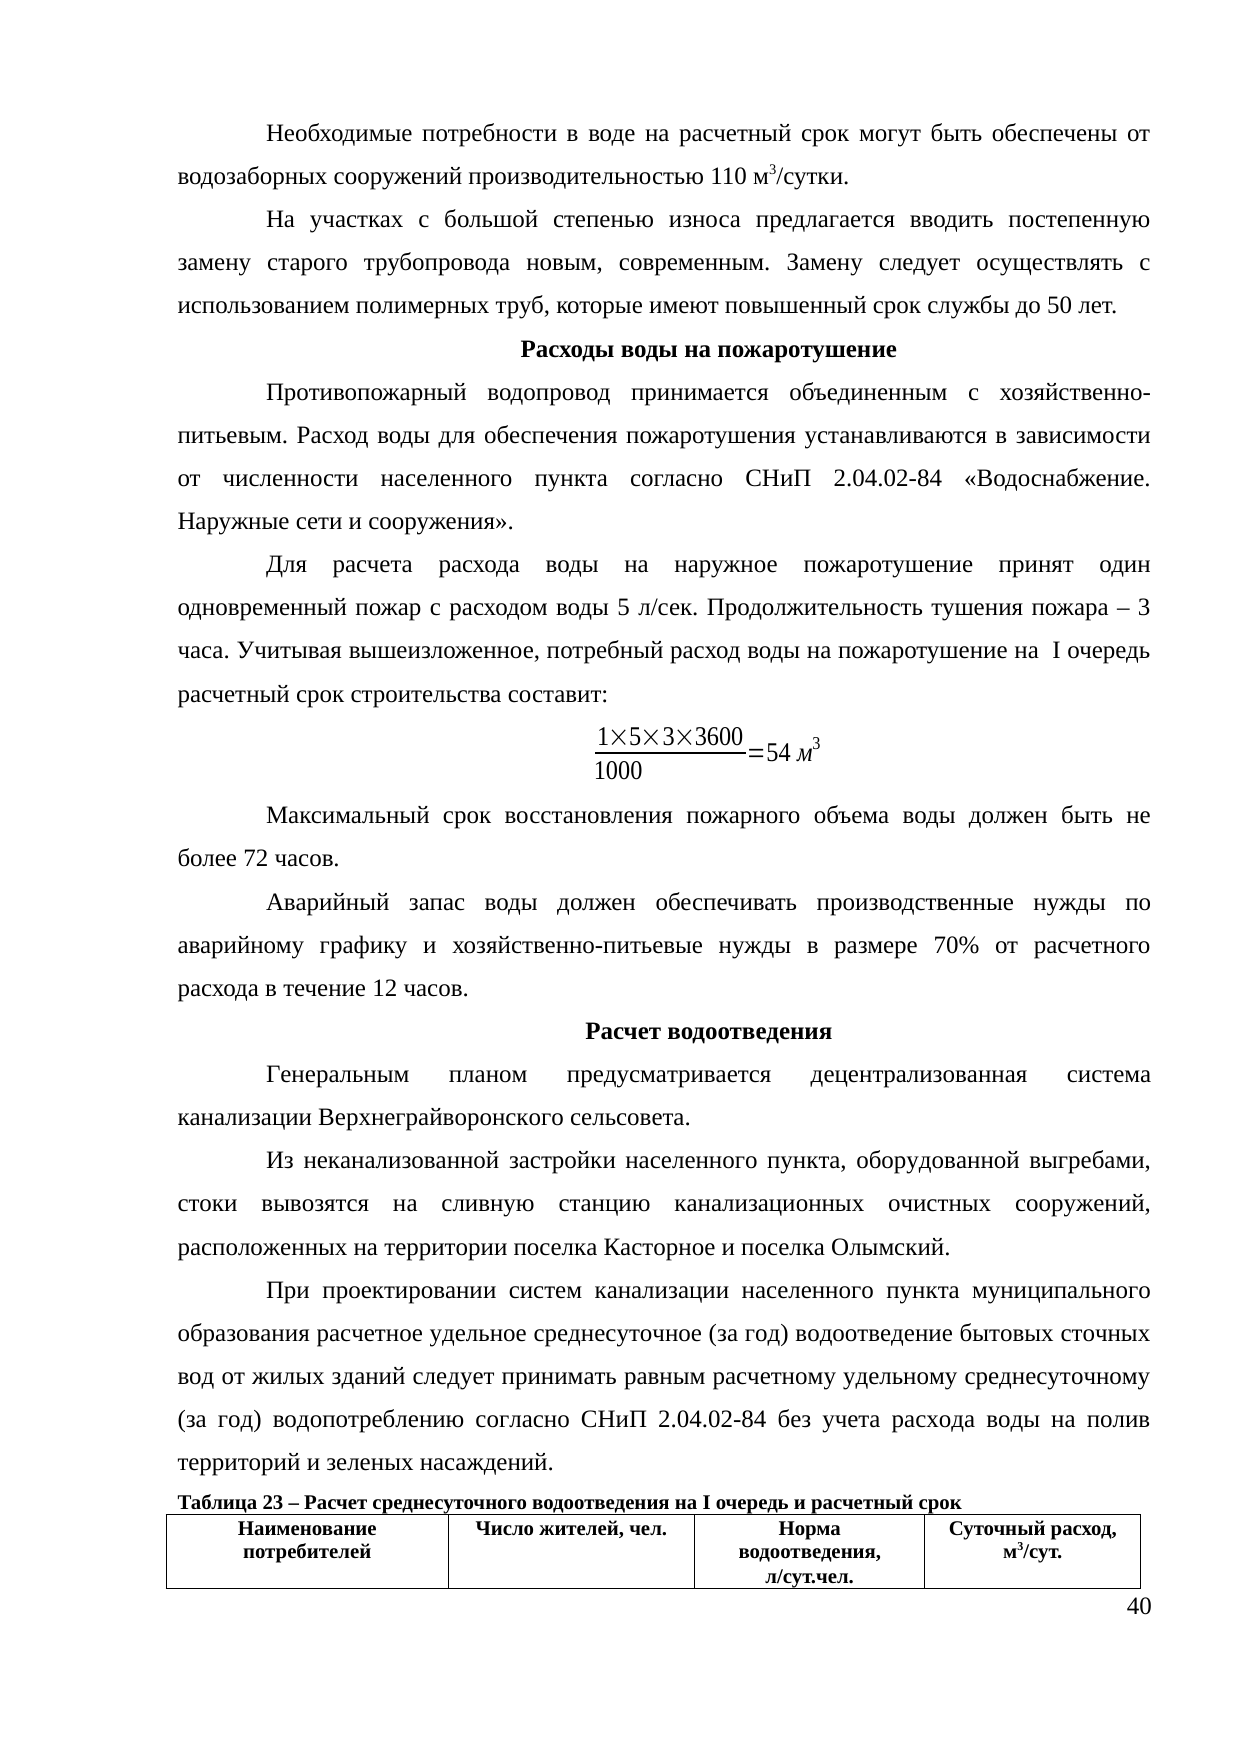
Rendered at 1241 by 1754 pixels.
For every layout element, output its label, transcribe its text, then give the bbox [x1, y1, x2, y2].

table_header Суточный расход, м3/сут. [925, 1515, 1140, 1588]
text Аварийный запас воды должен обеспечивать производственные нужды по аварийному графику и хозяйственно-питьевые нужды в размере 70% от расчетного расхода в течение 12 часов. [177, 887, 1152, 1002]
text Расходы воды на пожаротушение [177, 334, 1152, 362]
table_header Норма водоотведения, л/сут.чел. [695, 1515, 924, 1588]
text Максимальный срок восстановления пожарного объема воды должен быть не более 72 часов. [177, 800, 1152, 872]
text Противопожарный водопровод принимается объединенным с хозяйственно-питьевым. Расход воды для обеспечения пожаротушения устанавливаются в зависимости от численности населенного пункта согласно СНиП 2.04.02-84 «Водоснабжение. Наружные сети и сооружения». [177, 377, 1152, 535]
text На участках с большой степенью износа предлагается вводить постепенную замену старого трубопровода новым, современным. Замену следует осуществлять с использованием полимерных труб, которые имеют повышенный срок службы до 50 лет. [177, 204, 1152, 319]
text Генеральным планом предусматривается децентрализованная система канализации Верхнеграйворонского сельсовета. [177, 1059, 1152, 1131]
text Необходимые потребности в воде на расчетный срок могут быть обеспечены от водозаборных сооружений производительностью 110 м3/сутки. [177, 118, 1152, 190]
text Из неканализованной застройки населенного пункта, оборудованной выгребами, стоки вывозятся на сливную станцию канализационных очистных сооружений, расположенных на территории поселка Касторное и поселка Олымский. [177, 1145, 1152, 1260]
text При проектировании систем канализации населенного пункта муниципального образования расчетное удельное среднесуточное (за год) водоотведение бытовых сточных вод от жилых зданий следует принимать равным расчетному удельному среднесуточному (за год) водопотреблению согласно СНиП 2.04.02-84 без учета расхода воды на полив территорий и зеленых насаждений. [177, 1275, 1152, 1476]
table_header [167, 1515, 448, 1588]
text Расчет водоотведения [177, 1016, 1152, 1045]
text Для расчета расхода воды на наружное пожаротушение принят один одновременный пожар с расходом воды 5 л/сек. Продолжительность тушения пожара – 3 часа. Учитывая вышеизложенное, потребный расход воды на пожаротушение на I очередь расчетный срок строительства составит: [177, 549, 1152, 707]
table_header Число жителей, чел. [449, 1515, 694, 1588]
